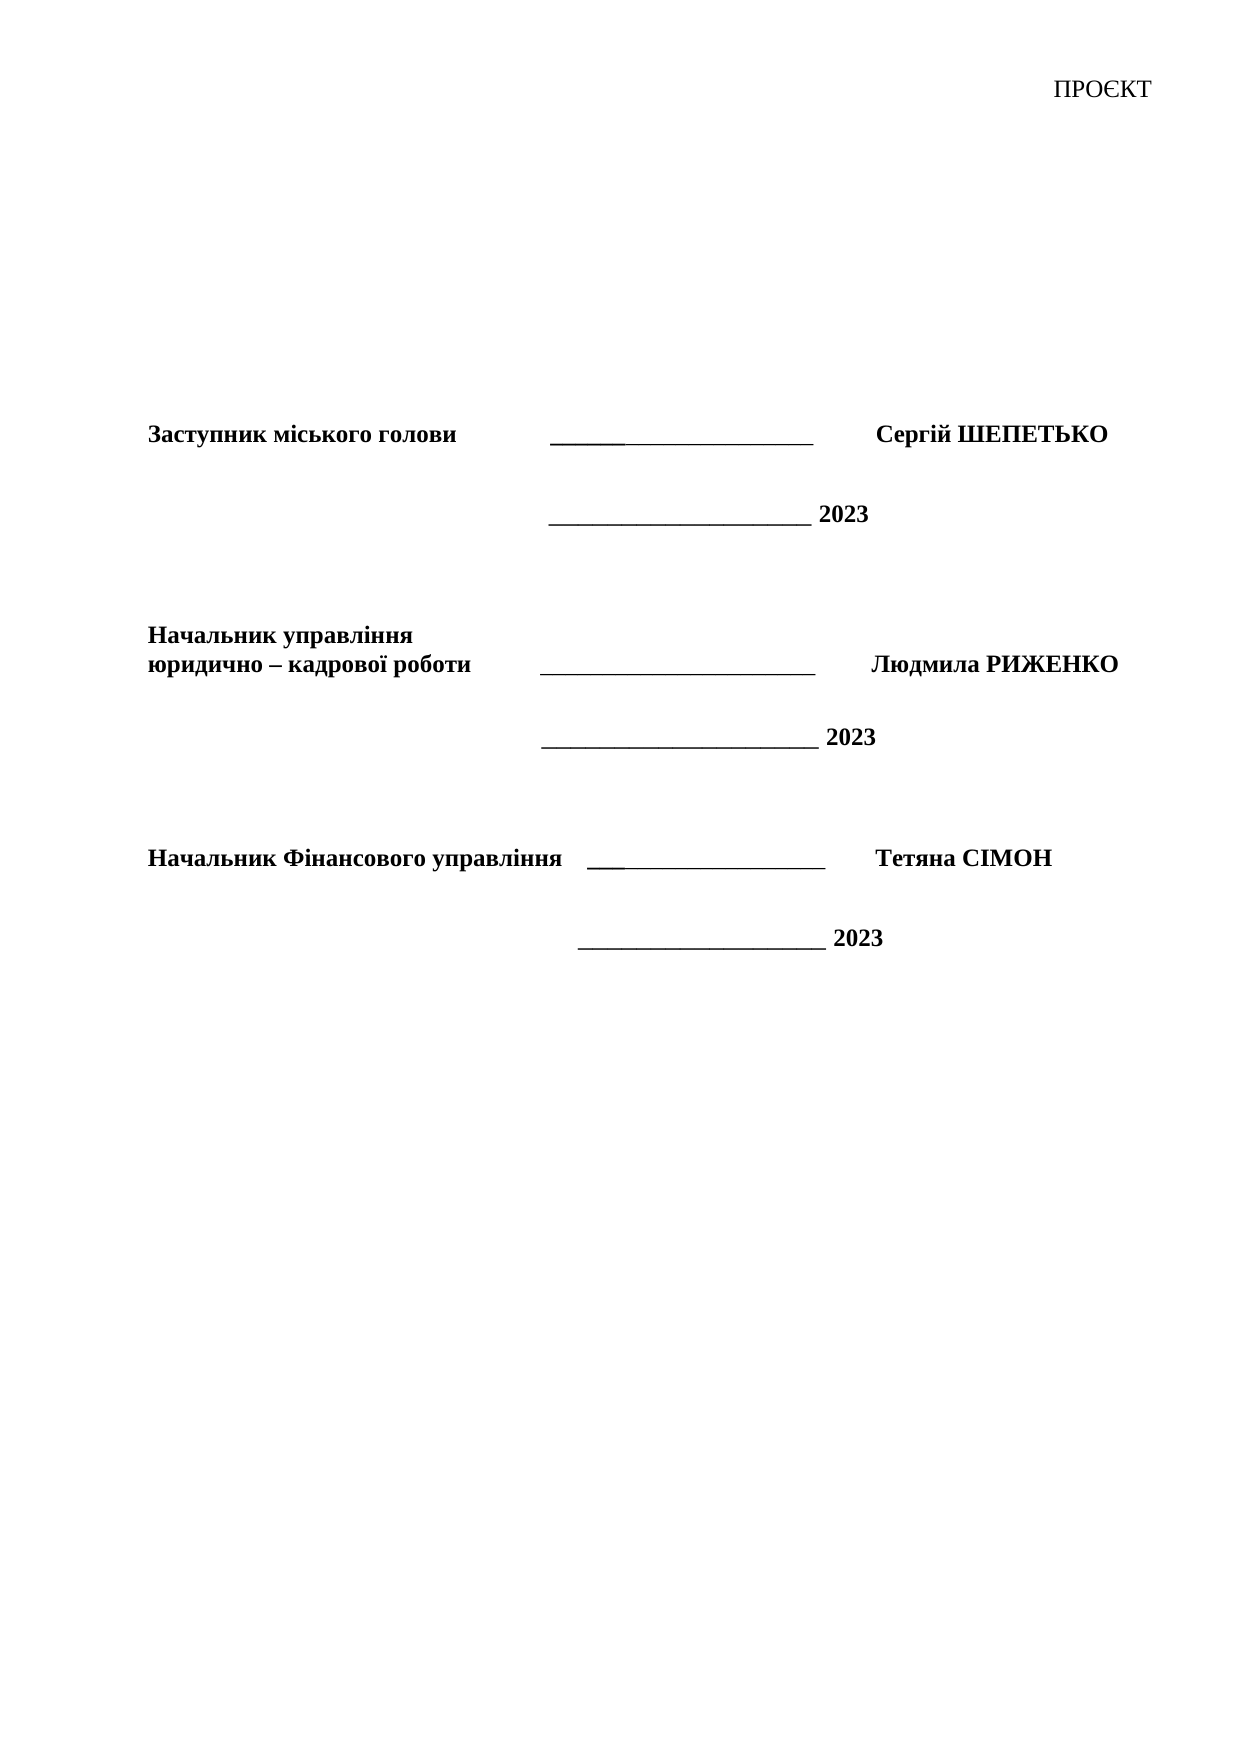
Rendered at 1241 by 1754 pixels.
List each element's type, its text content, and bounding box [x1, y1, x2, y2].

text юридично – кадрової роботи ______________________ Людмила РИЖЕНКО [148, 649, 1152, 678]
text Заступник міського голови _____________________ Сергій ШЕПЕТЬКО [148, 419, 1152, 448]
text _________________ 2023 [148, 919, 1152, 953]
text Начальник управління [148, 620, 1152, 649]
text Начальник Фінансового управління ___________________ Тетяна СІМОН [148, 843, 1152, 872]
text __________________ 2023 [148, 496, 1152, 529]
text ___________________ 2023 [148, 718, 1152, 752]
